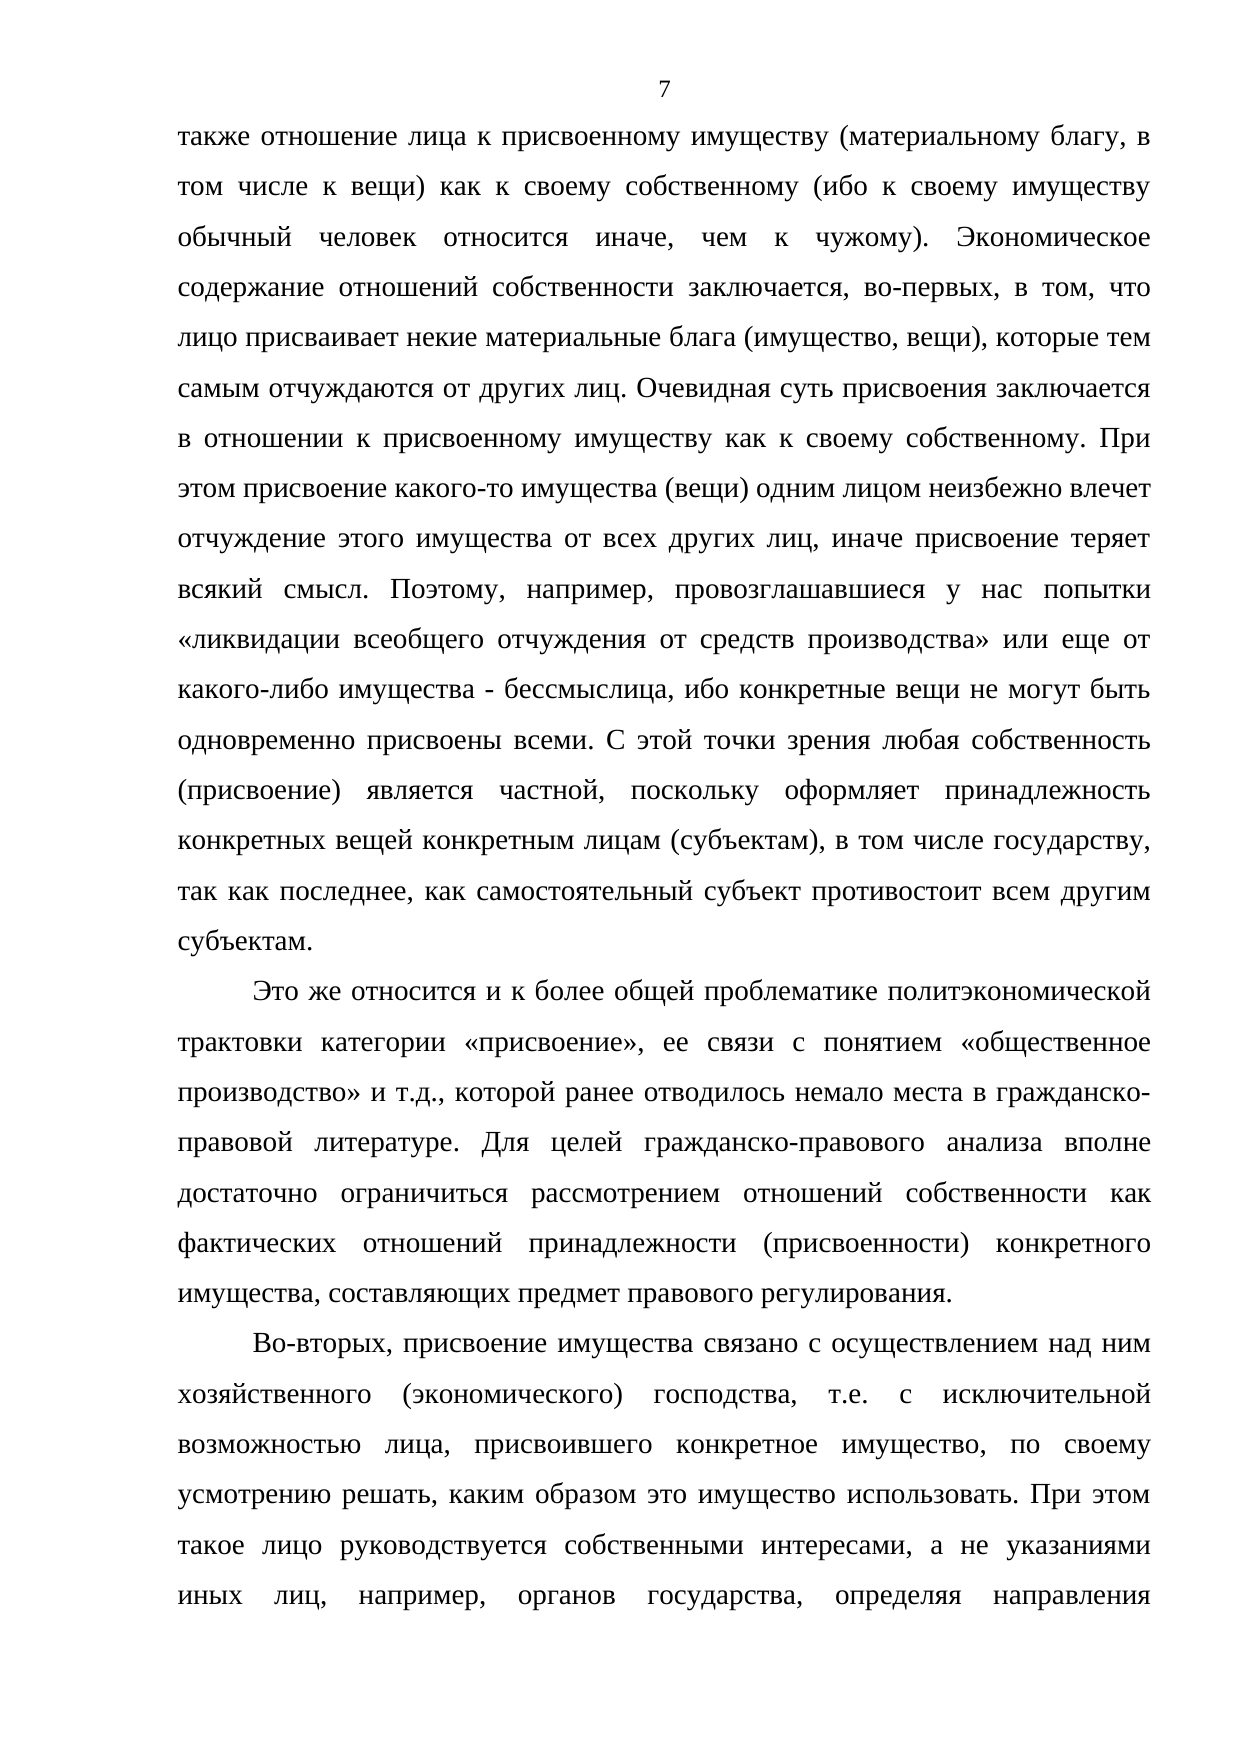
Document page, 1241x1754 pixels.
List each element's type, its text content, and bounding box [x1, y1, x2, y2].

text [177, 118, 1152, 957]
text Это же относится и к более общей проблематике политэкономической трактовки категории «присвоение», ее связи с понятием «общественное производство» и т.д., которой ранее отводилось немало места в гражданско-правовой литературе. Для целей гражданско-правового анализа вполне достаточно ограничиться рассмотрением отношений собственности как фактических отношений принадлежности (присвоенности) конкретного имущества, составляющих предмет правового регулирования. [177, 973, 1152, 1309]
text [177, 1326, 1152, 1611]
